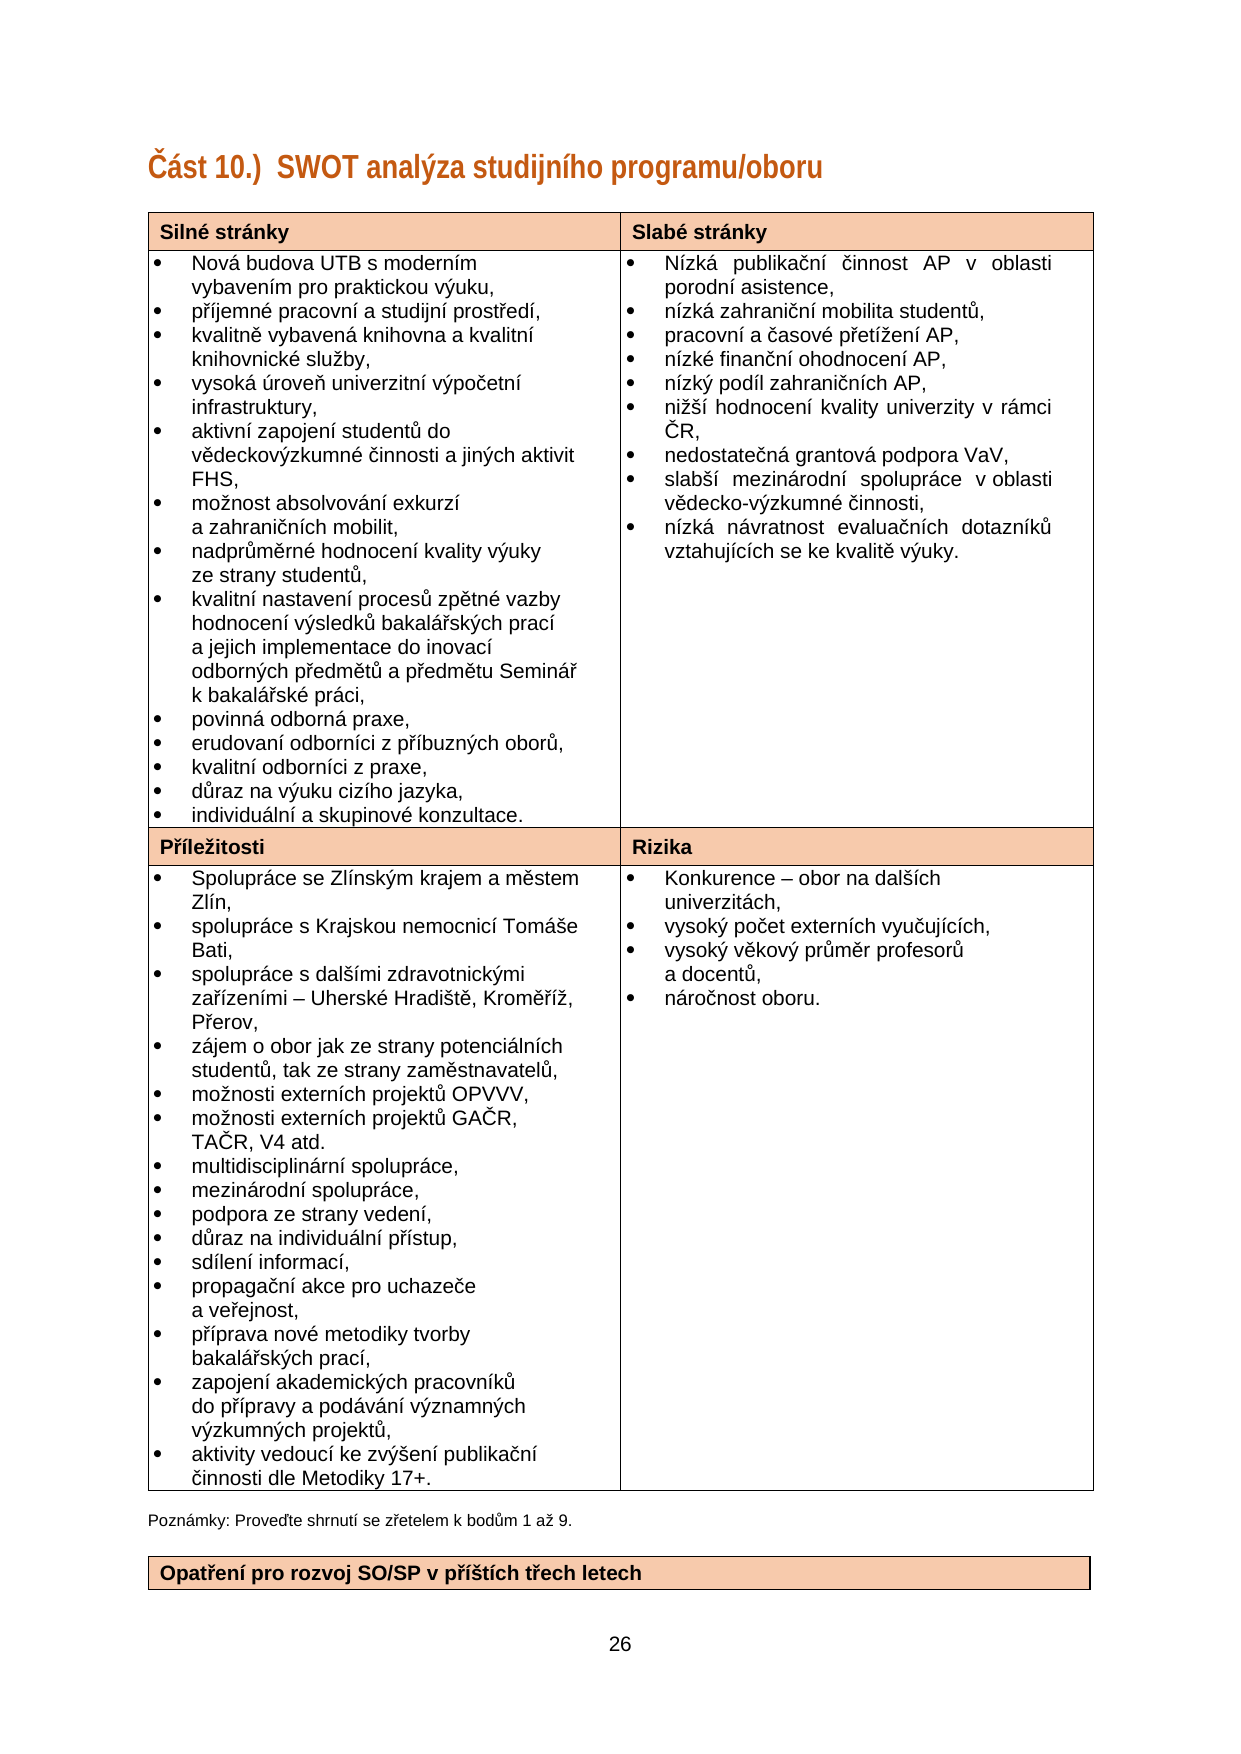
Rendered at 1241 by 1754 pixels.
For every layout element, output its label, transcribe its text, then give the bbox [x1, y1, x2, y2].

table_cell Nová budova UTB s moderním vybavením pro praktickou výuku, příjemné pracovní a studijní prostředí, kvalitně vybavená knihovna a kvalitní knihovnické služby, vysoká úroveň univerzitní výpočetní infrastruktury, aktivní zapojení studentů do vědeckovýzkumné činnosti a jiných aktivit FHS, možnost absolvování exkurzí a zahraničních mobilit, nadprůměrné hodnocení kvality výuky ze strany studentů, kvalitní nastavení procesů zpětné vazby hodnocení výsledků bakalářských prací a jejich implementace do inovací odborných předmětů a předmětu Seminář k bakalářské práci, povinná odborná praxe, erudovaní odborníci z příbuzných oborů, kvalitní odborníci z praxe, důraz na výuku cizího jazyka, individuální a skupinové konzultace. [149, 251, 620, 827]
table_cell Nízká publikační činnost AP v oblasti porodní asistence, nízká zahraniční mobilita studentů, pracovní a časové přetížení AP, nízké finanční ohodnocení AP, nízký podíl zahraničních AP, nižší hodnocení kvality univerzity v rámci ČR, nedostatečná grantová podpora VaV, slabší mezinárodní spolupráce v oblasti vědecko-výzkumné činnosti, nízká návratnost evaluačních dotazníků vztahujících se ke kvalitě výuky. [621, 251, 1093, 827]
table_cell Konkurence – obor na dalších univerzitách, vysoký počet externích vyučujících, vysoký věkový průměr profesorů a docentů, náročnost oboru. [621, 866, 1093, 1490]
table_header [149, 1557, 1089, 1589]
table_cell Příležitosti [149, 828, 620, 865]
table_cell Rizika [621, 828, 1093, 865]
text Část 10.) SWOT analýza studijního programu/oboru [148, 148, 1063, 186]
table_header Slabé stránky [621, 213, 1093, 250]
text Poznámky: Proveďte shrnutí se zřetelem k bodům 1 až 9. [148, 1510, 1092, 1529]
table_header Silné stránky [149, 213, 620, 250]
table_cell Spolupráce se Zlínským krajem a městem Zlín, spolupráce s Krajskou nemocnicí Tomáše Bati, spolupráce s dalšími zdravotnickými zařízeními – Uherské Hradiště, Kroměříž, Přerov, zájem o obor jak ze strany potenciálních studentů, tak ze strany zaměstnavatelů, možnosti externích projektů OPVVV, možnosti externích projektů GAČR, TAČR, V4 atd. multidisciplinární spolupráce, mezinárodní spolupráce, podpora ze strany vedení, důraz na individuální přístup, sdílení informací, propagační akce pro uchazeče a veřejnost, příprava nové metodiky tvorby bakalářských prací, zapojení akademických pracovníků do přípravy a podávání významných výzkumných projektů, aktivity vedoucí ke zvýšení publikační činnosti dle Metodiky 17+. [149, 866, 620, 1490]
